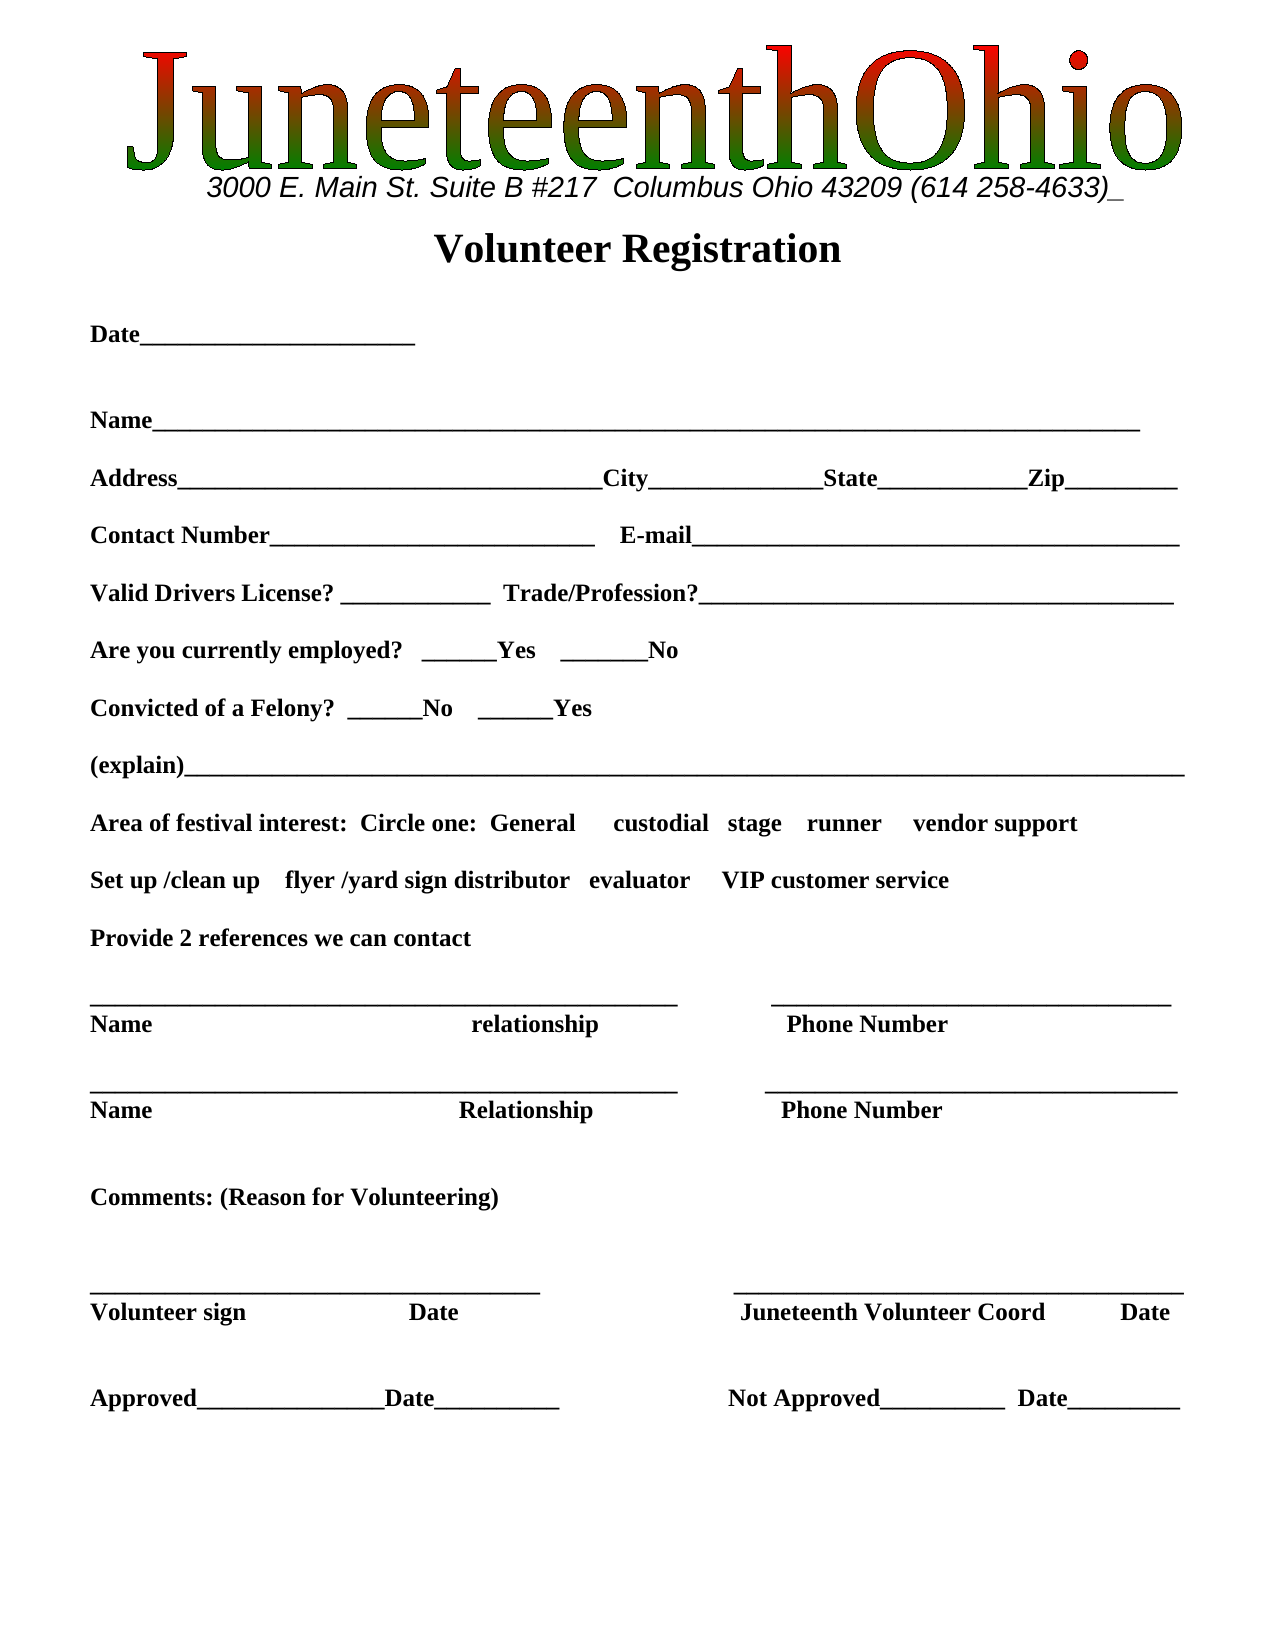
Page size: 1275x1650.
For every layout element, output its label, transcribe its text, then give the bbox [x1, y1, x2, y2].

text Address__________________________________City______________State____________Zip_________ [90, 463, 1185, 492]
text Approved_______________Date__________ Not Approved__________ Date_________ [90, 1383, 1185, 1412]
text Are you currently employed? ______Yes _______No [90, 635, 1185, 664]
text 3000 E. Main St. Suite B #217 Columbus Ohio 43209 (614 258-4633)_ [109, 170, 1163, 204]
text Date______________________ [90, 319, 1185, 348]
text (explain)________________________________________________________________________________ [90, 750, 1185, 779]
text ____________________________________ ____________________________________ [90, 1268, 1185, 1297]
text Volunteer Registration [90, 45, 1185, 271]
text Name relationship Phone Number [90, 1009, 1185, 1038]
text Contact Number__________________________ E-mail_______________________________________ [90, 520, 1185, 549]
text Area of festival interest: Circle one: General custodial stage runner vendor support [90, 808, 1185, 837]
text Comments: (Reason for Volunteering) [90, 1182, 1185, 1210]
text Convicted of a Felony? ______No ______Yes [90, 693, 1185, 722]
text Valid Drivers License? ____________ Trade/Profession?______________________________________ [90, 578, 1185, 607]
text Name Relationship Phone Number [90, 1095, 1185, 1124]
text _______________________________________________ ________________________________ [90, 980, 1185, 1009]
text Provide 2 references we can contact [90, 923, 1185, 952]
text Name_______________________________________________________________________________ [90, 405, 1185, 434]
text _______________________________________________ _________________________________ [90, 1067, 1185, 1095]
text Volunteer sign Date Juneteenth Volunteer Coord Date [90, 1297, 1185, 1325]
text Set up /clean up flyer /yard sign distributor evaluator VIP customer service [90, 865, 1185, 894]
